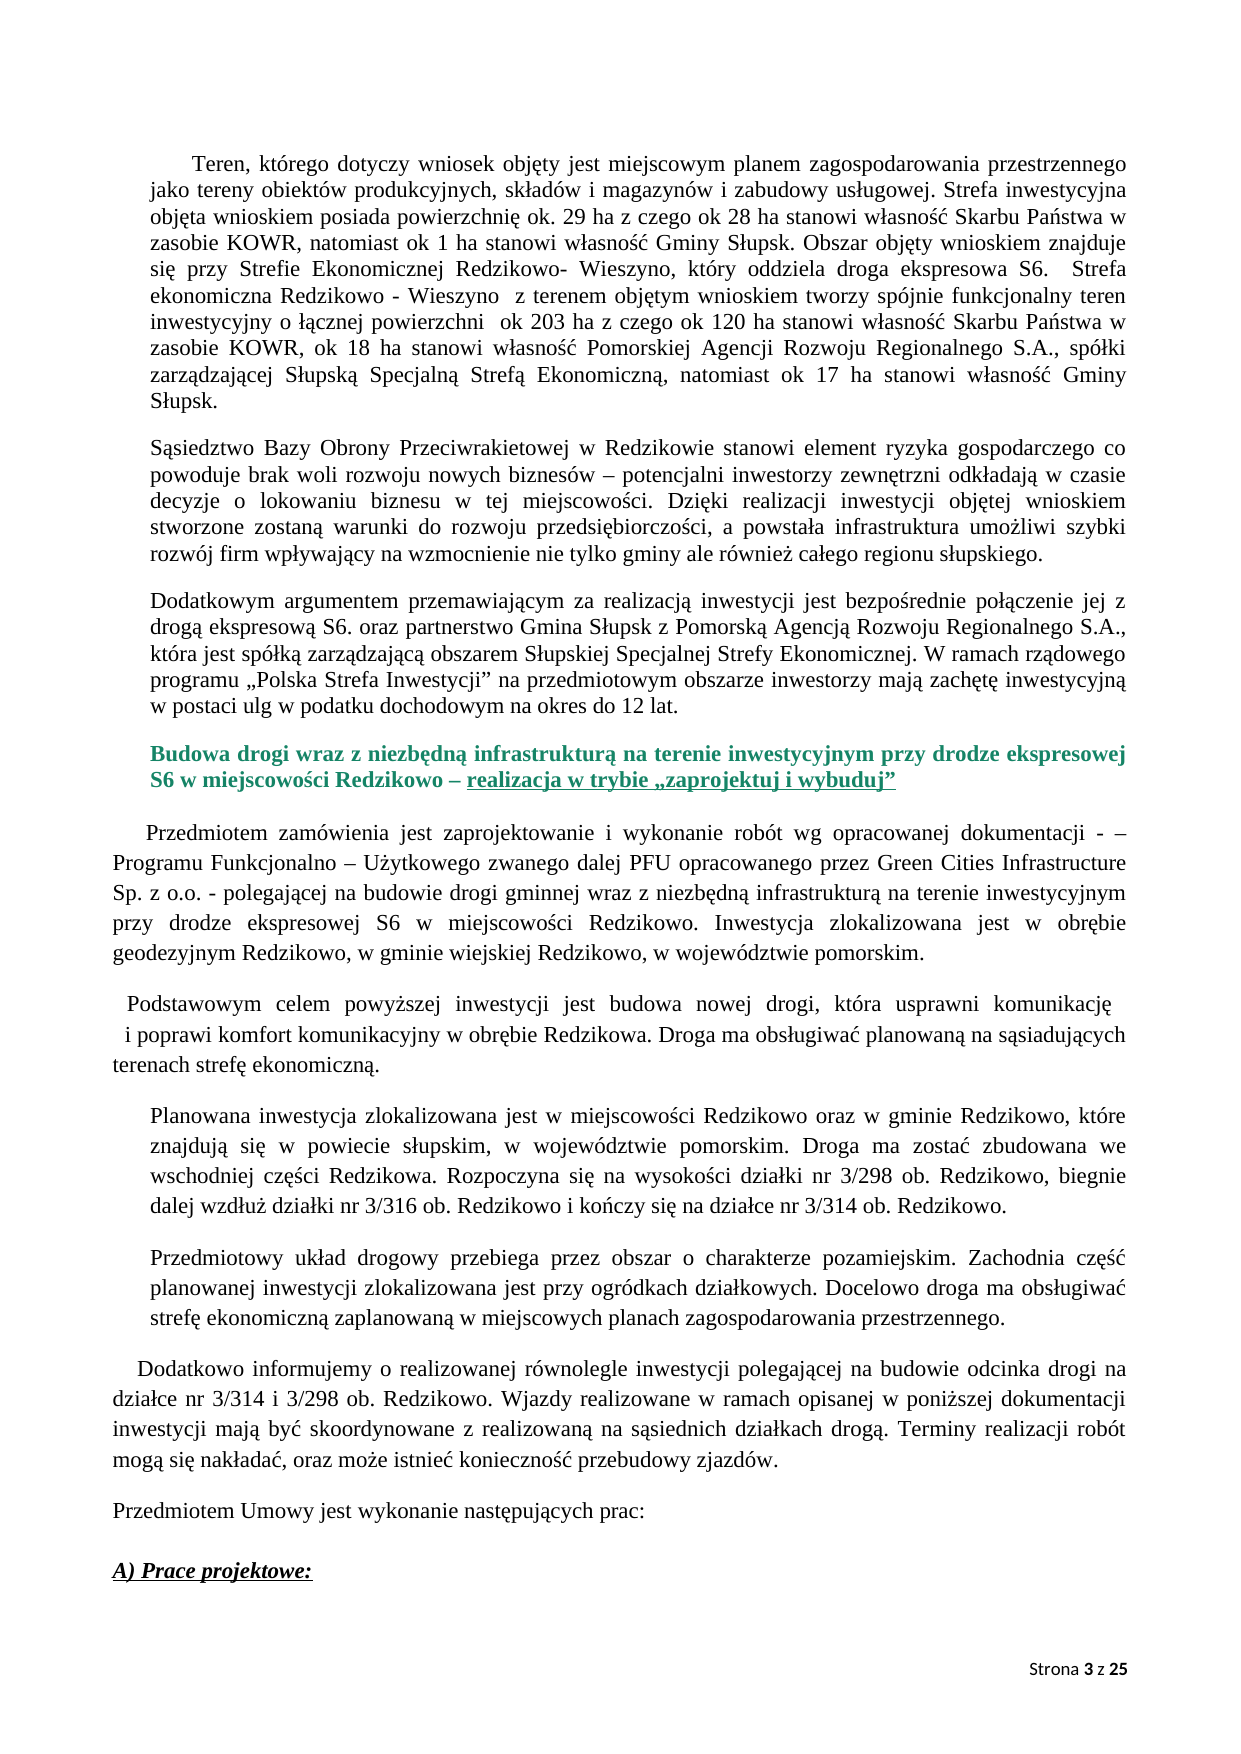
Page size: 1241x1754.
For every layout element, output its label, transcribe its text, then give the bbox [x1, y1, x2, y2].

list Sąsiedztwo Bazy Obrony Przeciwrakietowej w Redzikowie stanowi element ryzyka gospodarczego co powoduje brak woli rozwoju nowych biznesów – potencjalni inwestorzy zewnętrzni odkładają w czasie decyzje o lokowaniu biznesu w tej miejscowości. Dzięki realizacji inwestycji objętej wnioskiem stworzone zostaną warunki do rozwoju przedsiębiorczości, a powstała infrastruktura umożliwi szybki rozwój firm wpływający na wzmocnienie nie tylko gminy ale również całego regionu słupskiego. [150, 434, 1128, 566]
list Dodatkowym argumentem przemawiającym za realizacją inwestycji jest bezpośrednie połączenie jej z drogą ekspresową S6. oraz partnerstwo Gmina Słupsk z Pomorską Agencją Rozwoju Regionalnego S.A., która jest spółką zarządzającą obszarem Słupskiej Specjalnej Strefy Ekonomicznej. W ramach rządowego programu „Polska Strefa Inwestycji” na przedmiotowym obszarze inwestorzy mają zachętę inwestycyjną w postaci ulg w podatku dochodowym na okres do 12 lat. [150, 587, 1128, 719]
list Dodatkowo informujemy o realizowanej równolegle inwestycji polegającej na budowie odcinka drogi na działce nr 3/314 i 3/298 ob. Redzikowo. Wjazdy realizowane w ramach opisanej w poniższej dokumentacji inwestycji mają być skoordynowane z realizowaną na sąsiednich działkach drogą. Terminy realizacji robót mogą się nakładać, oraz może istnieć konieczność przebudowy zjazdów. [112, 1355, 1128, 1472]
list A) Prace projektowe: [112, 1557, 1128, 1583]
list Podstawowym celem powyższej inwestycji jest budowa nowej drogi, która usprawni komunikację i poprawi komfort komunikacyjny w obrębie Redzikowa. Droga ma obsługiwać planowaną na sąsiadujących terenach strefę ekonomiczną. [112, 991, 1128, 1077]
list Budowa drogi wraz z niezbędną infrastrukturą na terenie inwestycyjnym przy drodze ekspresowej S6 w miejscowości Redzikowo – realizacja w trybie „zaprojektuj i wybuduj” [150, 739, 1128, 792]
list Teren, którego dotyczy wniosek objęty jest miejscowym planem zagospodarowania przestrzennego jako tereny obiektów produkcyjnych, składów i magazynów i zabudowy usługowej. Strefa inwestycyjna objęta wnioskiem posiada powierzchnię ok. 29 ha z czego ok 28 ha stanowi własność Skarbu Państwa w zasobie KOWR, natomiast ok 1 ha stanowi własność Gminy Słupsk. Obszar objęty wnioskiem znajduje się przy Strefie Ekonomicznej Redzikowo- Wieszyno, który oddziela droga ekspresowa S6. Strefa ekonomiczna Redzikowo - Wieszyno z terenem objętym wnioskiem tworzy spójnie funkcjonalny teren inwestycyjny o łącznej powierzchni ok 203 ha z czego ok 120 ha stanowi własność Skarbu Państwa w zasobie KOWR, ok 18 ha stanowi własność Pomorskiej Agencji Rozwoju Regionalnego S.A., spółki zarządzającej Słupską Specjalną Strefą Ekonomiczną, natomiast ok 17 ha stanowi własność Gminy Słupsk. [150, 150, 1128, 413]
list Przedmiotem Umowy jest wykonanie następujących prac: [112, 1497, 1128, 1523]
list Przedmiotowy układ drogowy przebiega przez obszar o charakterze pozamiejskim. Zachodnia część planowanej inwestycji zlokalizowana jest przy ogródkach działkowych. Docelowo droga ma obsługiwać strefę ekonomiczną zaplanowaną w miejscowych planach zagospodarowania przestrzennego. [150, 1244, 1128, 1330]
list Przedmiotem zamówienia jest zaprojektowanie i wykonanie robót wg opracowanej dokumentacji - – Programu Funkcjonalno – Użytkowego zwanego dalej PFU opracowanego przez Green Cities Infrastructure Sp. z o.o. - polegającej na budowie drogi gminnej wraz z niezbędną infrastrukturą na terenie inwestycyjnym przy drodze ekspresowej S6 w miejscowości Redzikowo. Inwestycja zlokalizowana jest w obrębie geodezyjnym Redzikowo, w gminie wiejskiej Redzikowo, w województwie pomorskim. [112, 819, 1128, 966]
list Planowana inwestycja zlokalizowana jest w miejscowości Redzikowo oraz w gminie Redzikowo, które znajdują się w powiecie słupskim, w województwie pomorskim. Droga ma zostać zbudowana we wschodniej części Redzikowa. Rozpoczyna się na wysokości działki nr 3/298 ob. Redzikowo, biegnie dalej wzdłuż działki nr 3/316 ob. Redzikowo i kończy się na działce nr 3/314 ob. Redzikowo. [150, 1102, 1128, 1219]
